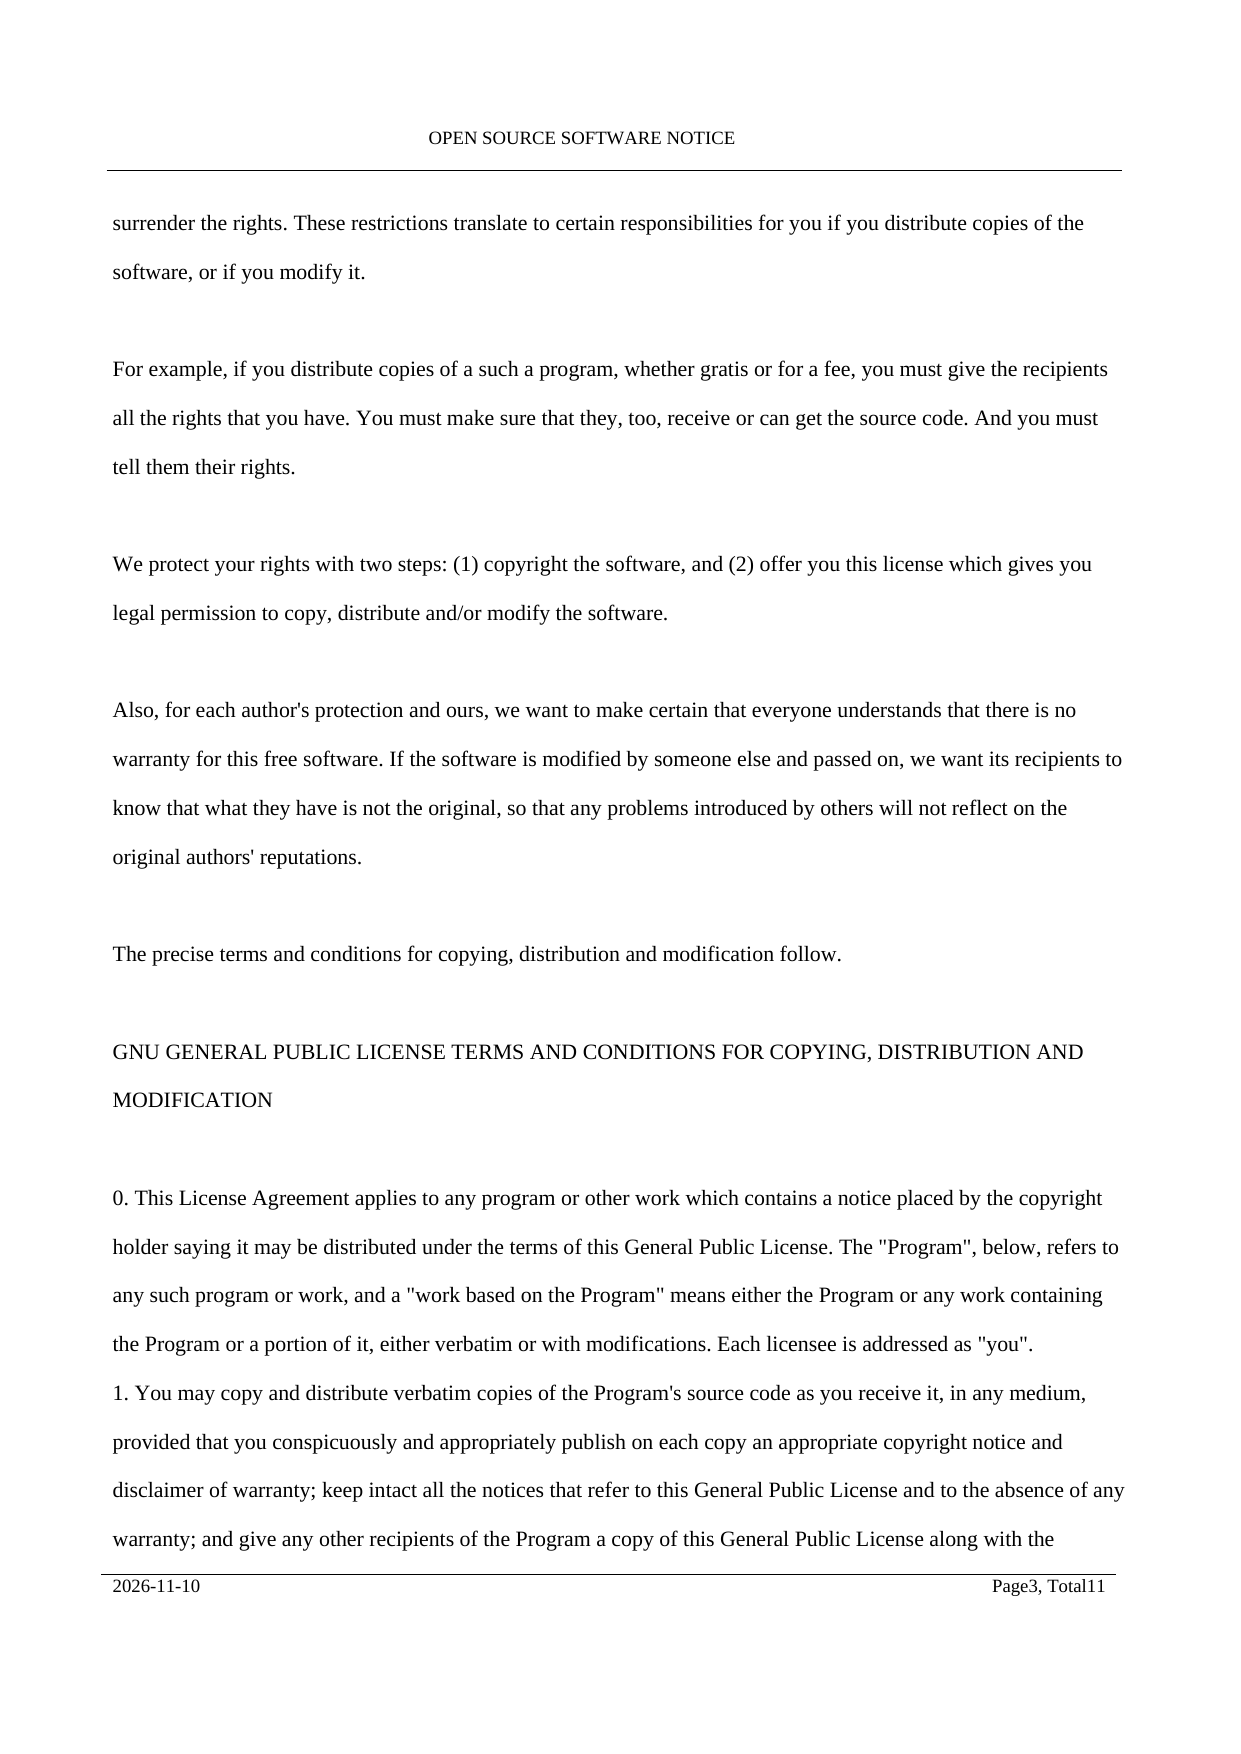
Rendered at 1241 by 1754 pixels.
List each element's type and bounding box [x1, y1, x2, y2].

text [112, 206, 1128, 1555]
